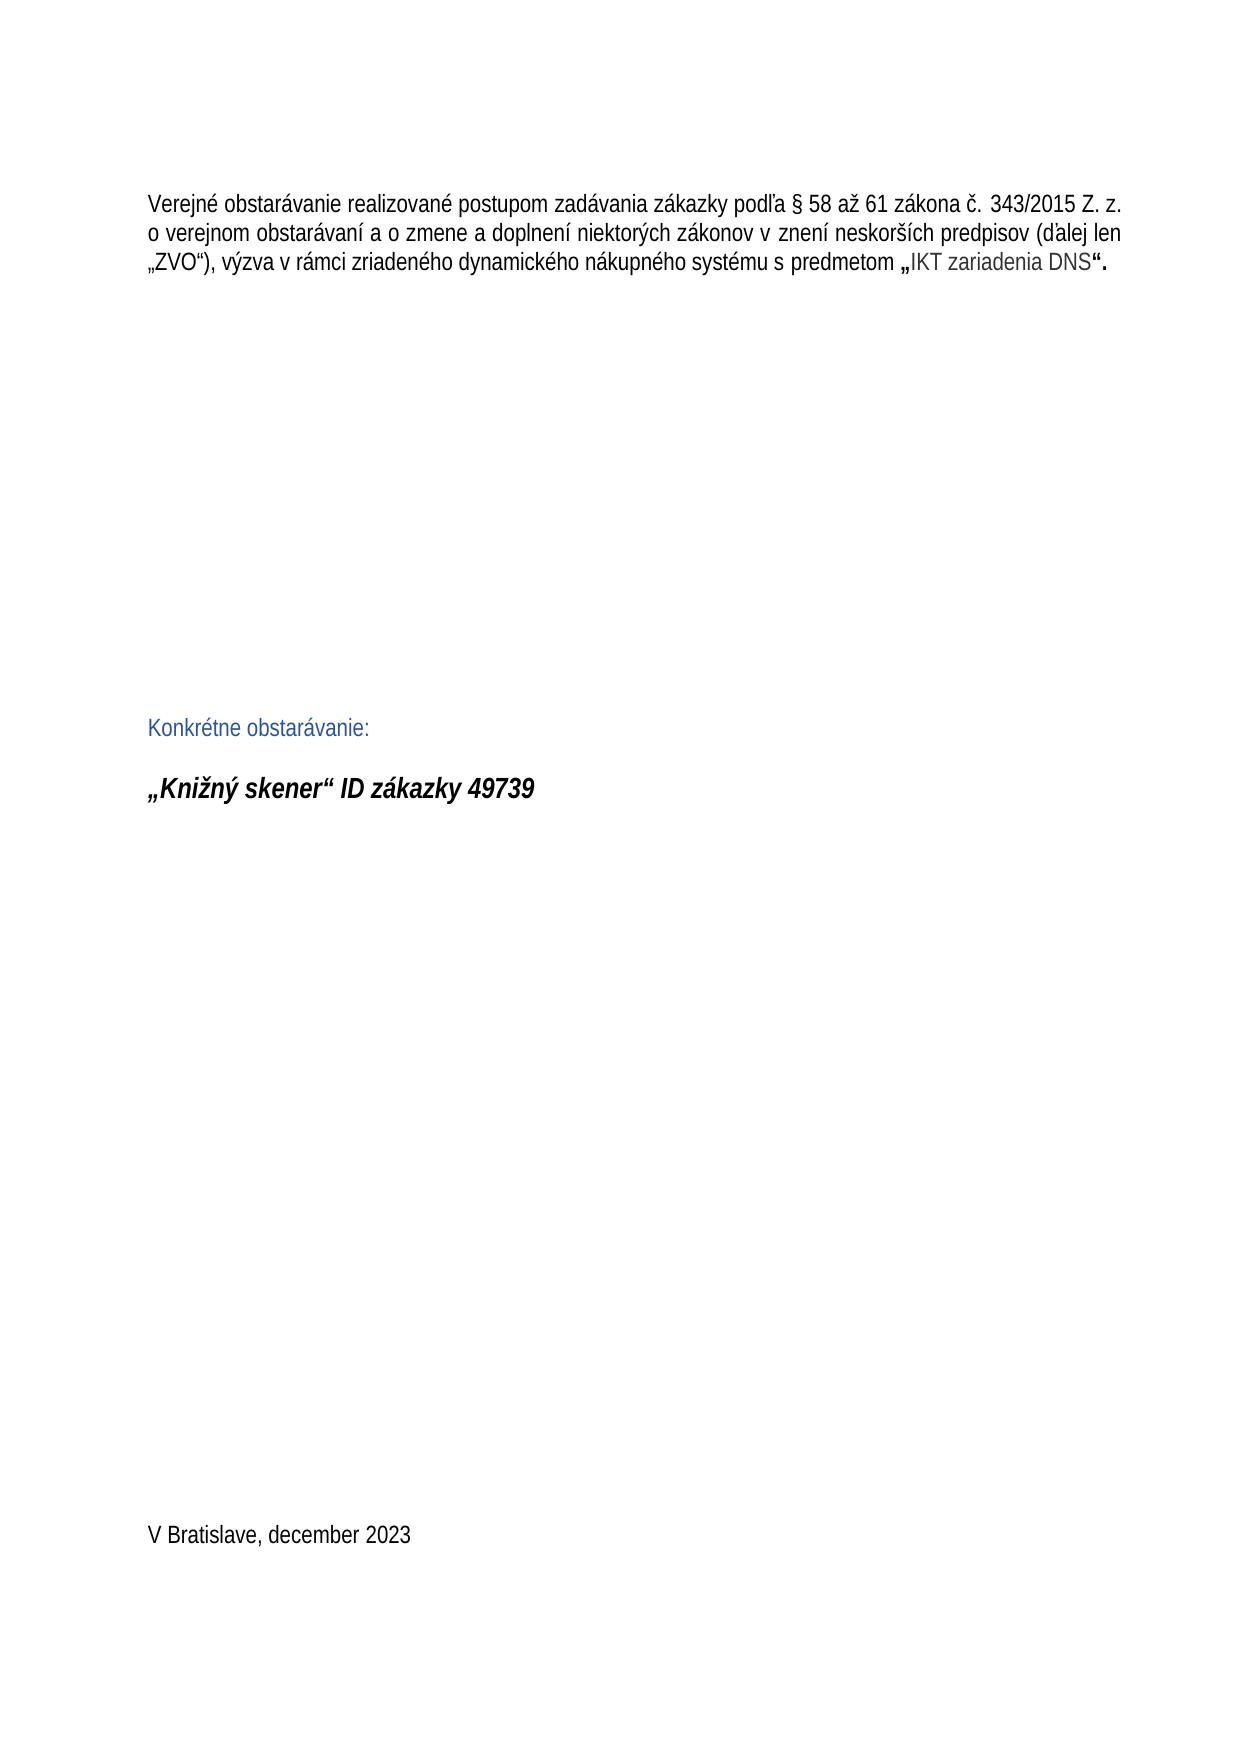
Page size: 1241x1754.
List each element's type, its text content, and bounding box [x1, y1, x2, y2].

text „Knižný skener“ ID zákazky 49739 [322, 771, 1122, 804]
text Konkrétne obstarávanie: [148, 713, 1122, 742]
text Verejné obstarávanie realizované postupom zadávania zákazky podľa § 58 až 61 zákona č. 343/2015 Z. z. o verejnom obstarávaní a o zmene a doplnení niektorých zákonov v znení neskorších predpisov (ďalej len „ZVO“), výzva v rámci zriadeného dynamického nákupného systému s predmetom „IKT zariadenia DNS“. [148, 189, 1122, 275]
text V Bratislave, december 2023 [148, 1520, 1122, 1549]
